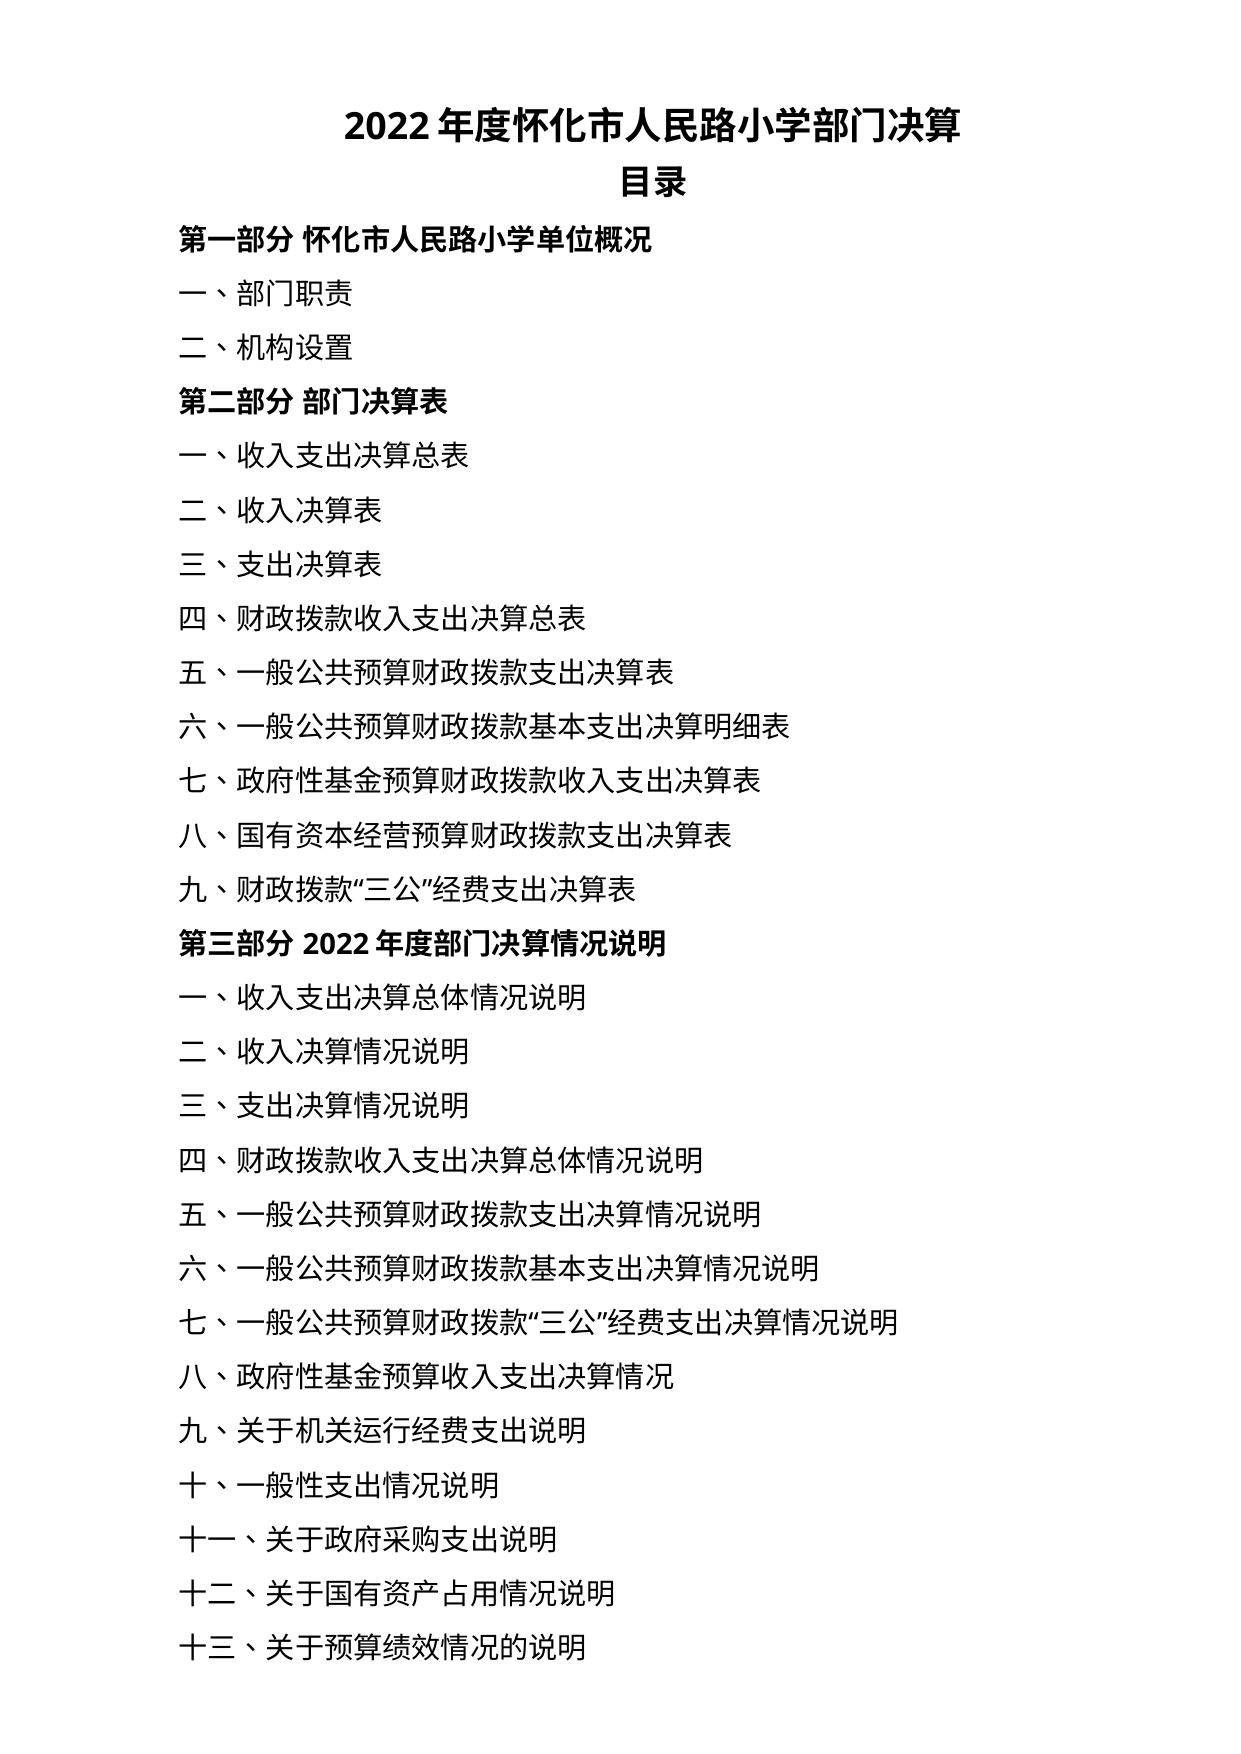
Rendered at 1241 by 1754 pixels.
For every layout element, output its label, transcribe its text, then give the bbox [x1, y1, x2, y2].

text 目录 [113, 150, 1127, 204]
text 五、一般公共预算财政拨款支出决算表 [113, 638, 1127, 692]
text 五、一般公共预算财政拨款支出决算情况说明 [113, 1179, 1127, 1234]
text 三、支出决算表 [113, 529, 1127, 584]
text 八、国有资本经营预算财政拨款支出决算表 [113, 800, 1127, 854]
text 四、财政拨款收入支出决算总体情况说明 [113, 1125, 1127, 1179]
text 十三、关于预算绩效情况的说明 [113, 1613, 1127, 1667]
text 三、支出决算情况说明 [113, 1071, 1127, 1125]
text 七、一般公共预算财政拨款“三公”经费支出决算情况说明 [113, 1288, 1127, 1342]
text 二、收入决算表 [113, 475, 1127, 529]
text 八、政府性基金预算收入支出决算情况 [113, 1342, 1127, 1396]
text 2022年度怀化市人民路小学部门决算 [113, 96, 1127, 150]
text 九、财政拨款“三公”经费支出决算表 [113, 854, 1127, 909]
text 六、一般公共预算财政拨款基本支出决算明细表 [113, 692, 1127, 746]
text 第一部分 怀化市人民路小学单位概况 [113, 204, 1127, 259]
text 九、关于机关运行经费支出说明 [113, 1396, 1127, 1450]
text 二、收入决算情况说明 [113, 1017, 1127, 1071]
text 七、政府性基金预算财政拨款收入支出决算表 [113, 746, 1127, 800]
text 第二部分 部门决算表 [113, 367, 1127, 421]
text 一、收入支出决算总表 [113, 421, 1127, 475]
text 十二、关于国有资产占用情况说明 [113, 1559, 1127, 1613]
text 四、财政拨款收入支出决算总表 [113, 584, 1127, 638]
text 第三部分 2022年度部门决算情况说明 [113, 909, 1127, 963]
text 十一、关于政府采购支出说明 [113, 1504, 1127, 1559]
text 一、部门职责 [113, 259, 1127, 313]
text 一、收入支出决算总体情况说明 [113, 963, 1127, 1017]
text 十、一般性支出情况说明 [113, 1450, 1127, 1504]
text 二、机构设置 [113, 313, 1127, 367]
text 六、一般公共预算财政拨款基本支出决算情况说明 [113, 1234, 1127, 1288]
